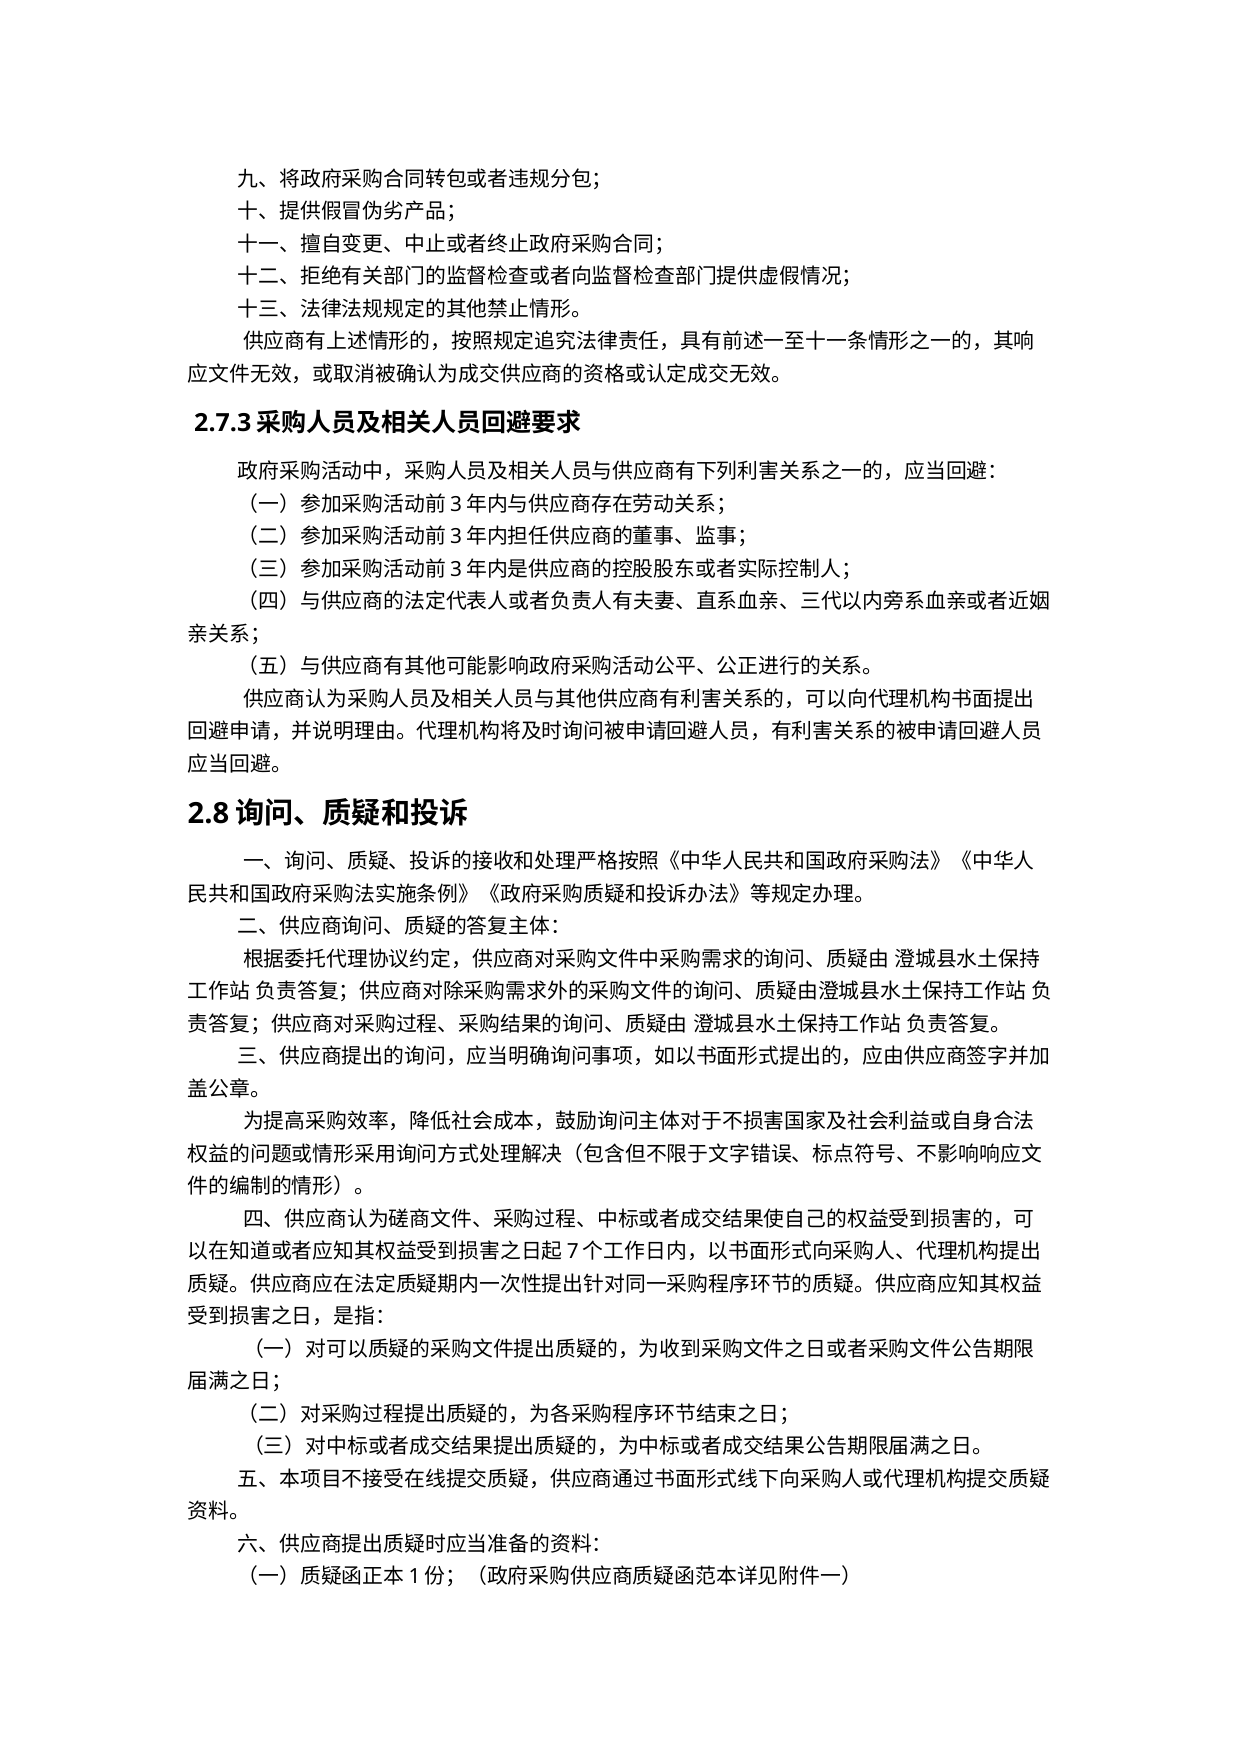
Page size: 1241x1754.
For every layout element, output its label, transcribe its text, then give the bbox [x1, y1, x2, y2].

text 供应商有上述情形的，按照规定追究法律责任，具有前述一至十一条情形之一的，其响应文件无效，或取消被确认为成交供应商的资格或认定成交无效。 [187, 324, 1053, 389]
text 2.7.3采购人员及相关人员回避要求 [187, 389, 1053, 454]
text 十一、擅自变更、中止或者终止政府采购合同； [187, 227, 1053, 259]
text （五）与供应商有其他可能影响政府采购活动公平、公正进行的关系。 [187, 649, 1053, 682]
text 四、供应商认为磋商文件、采购过程、中标或者成交结果使自己的权益受到损害的，可以在知道或者应知其权益受到损害之日起7个工作日内，以书面形式向采购人、代理机构提出质疑。供应商应在法定质疑期内一次性提出针对同一采购程序环节的质疑。供应商应知其权益受到损害之日，是指： [187, 1202, 1053, 1332]
text 十三、法律法规规定的其他禁止情形。 [187, 292, 1053, 324]
text （二）参加采购活动前3年内担任供应商的董事、监事； [187, 519, 1053, 552]
text （三）对中标或者成交结果提出质疑的，为中标或者成交结果公告期限届满之日。 [187, 1429, 1053, 1462]
text 十二、拒绝有关部门的监督检查或者向监督检查部门提供虚假情况； [187, 259, 1053, 292]
text 根据委托代理协议约定，供应商对采购文件中采购需求的询问、质疑由 澄城县水土保持工作站 负责答复；供应商对除采购需求外的采购文件的询问、质疑由澄城县水土保持工作站 负责答复；供应商对采购过程、采购结果的询问、质疑由 澄城县水土保持工作站 负责答复。 [187, 942, 1053, 1039]
text 二、供应商询问、质疑的答复主体： [187, 909, 1053, 942]
text 五、本项目不接受在线提交质疑，供应商通过书面形式线下向采购人或代理机构提交质疑资料。 [187, 1462, 1053, 1527]
text 九、将政府采购合同转包或者违规分包； [187, 162, 1053, 194]
text 六、供应商提出质疑时应当准备的资料： [187, 1527, 1053, 1559]
text （三）参加采购活动前3年内是供应商的控股股东或者实际控制人； [187, 552, 1053, 584]
text 政府采购活动中，采购人员及相关人员与供应商有下列利害关系之一的，应当回避： [187, 454, 1053, 487]
text （四）与供应商的法定代表人或者负责人有夫妻、直系血亲、三代以内旁系血亲或者近姻亲关系； [187, 584, 1053, 649]
text 供应商认为采购人员及相关人员与其他供应商有利害关系的，可以向代理机构书面提出回避申请，并说明理由。代理机构将及时询问被申请回避人员，有利害关系的被申请回避人员应当回避。 [187, 682, 1053, 779]
text 三、供应商提出的询问，应当明确询问事项，如以书面形式提出的，应由供应商签字并加盖公章。 [187, 1039, 1053, 1104]
text （二）对采购过程提出质疑的，为各采购程序环节结束之日； [187, 1397, 1053, 1429]
text 一、询问、质疑、投诉的接收和处理严格按照《中华人民共和国政府采购法》《中华人民共和国政府采购法实施条例》《政府采购质疑和投诉办法》等规定办理。 [187, 844, 1053, 909]
text （一）质疑函正本1份；（政府采购供应商质疑函范本详见附件一） [187, 1559, 1053, 1592]
text 为提高采购效率，降低社会成本，鼓励询问主体对于不损害国家及社会利益或自身合法权益的问题或情形采用询问方式处理解决（包含但不限于文字错误、标点符号、不影响响应文件的编制的情形）。 [187, 1104, 1053, 1202]
text 2.8询问、质疑和投诉 [187, 779, 1053, 844]
text （一）对可以质疑的采购文件提出质疑的，为收到采购文件之日或者采购文件公告期限届满之日； [187, 1332, 1053, 1397]
text （一）参加采购活动前3年内与供应商存在劳动关系； [187, 487, 1053, 519]
text 十、提供假冒伪劣产品； [187, 194, 1053, 227]
